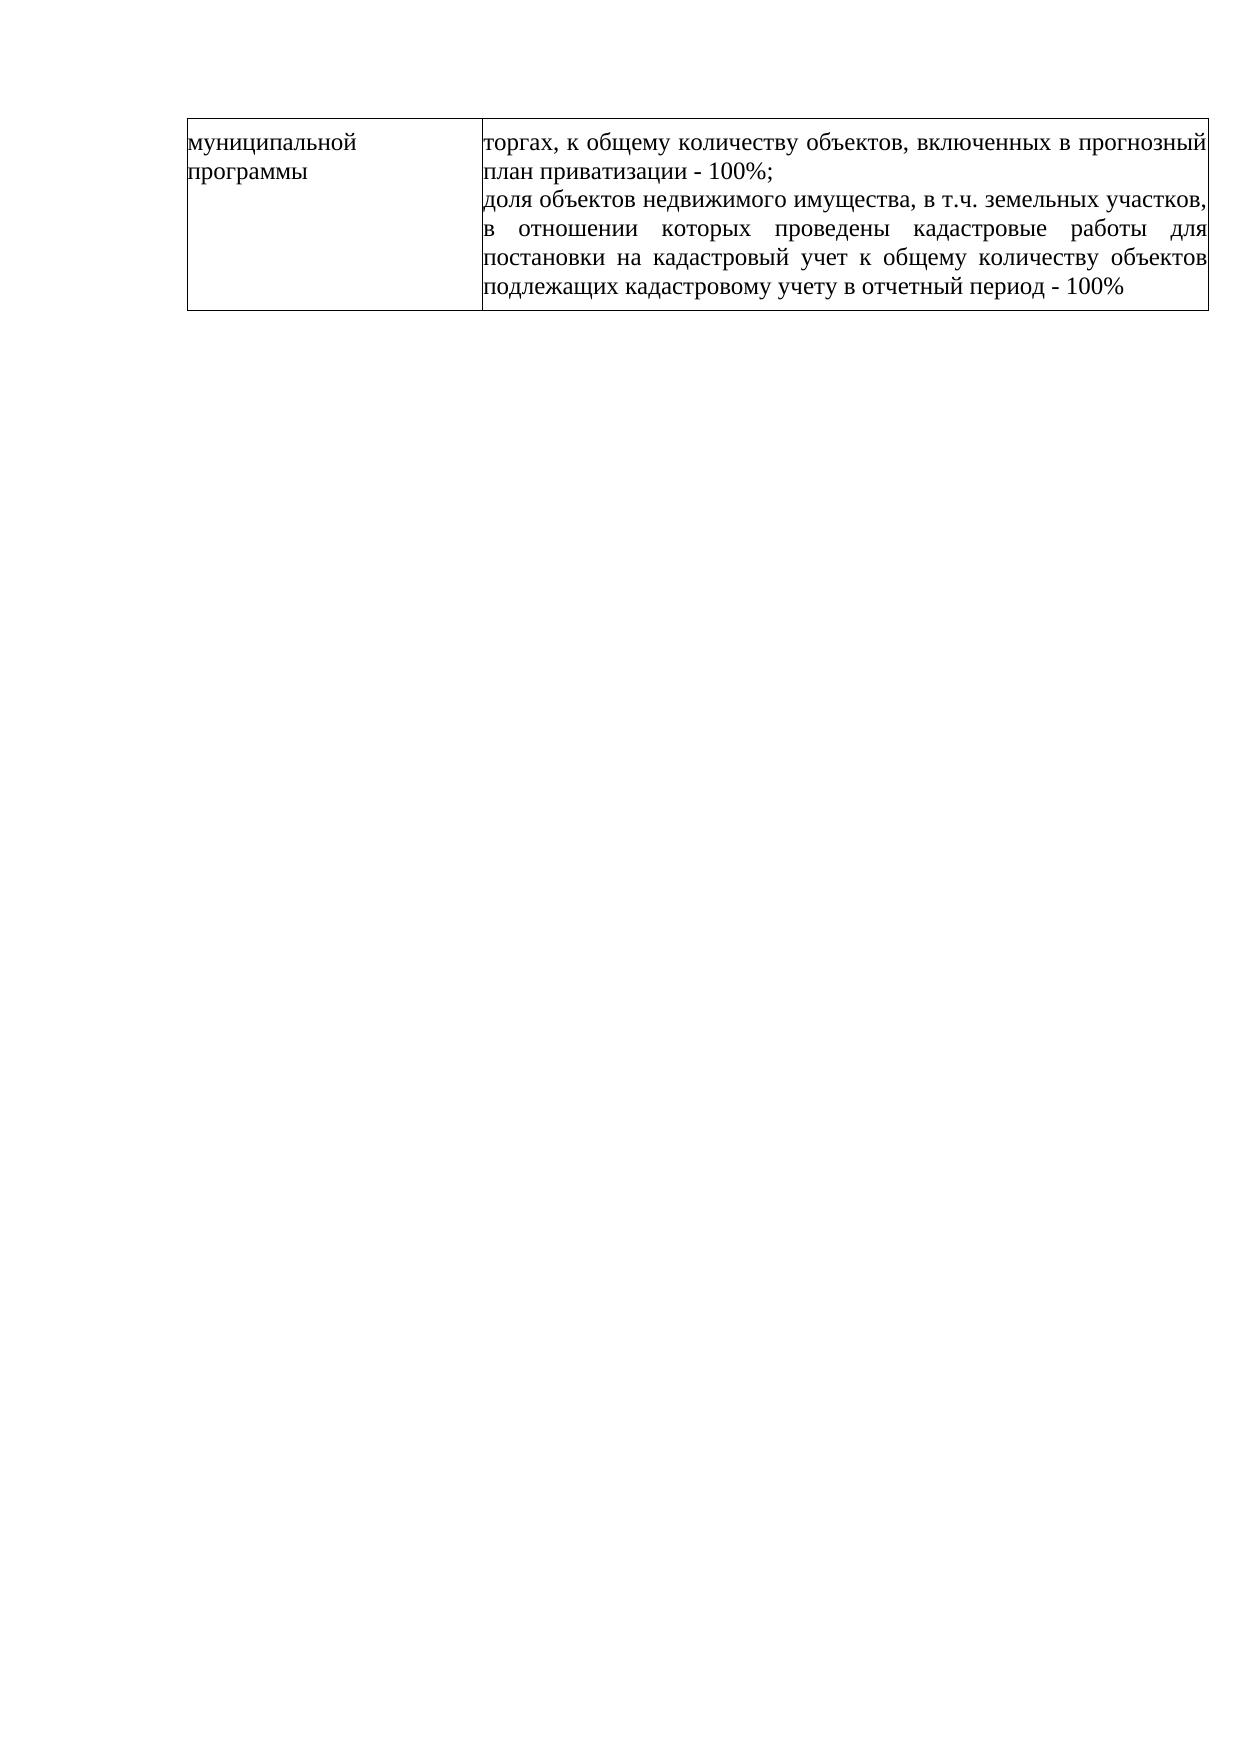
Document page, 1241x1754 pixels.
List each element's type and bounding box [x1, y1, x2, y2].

table_cell [483, 119, 1208, 310]
table_cell [188, 119, 482, 310]
